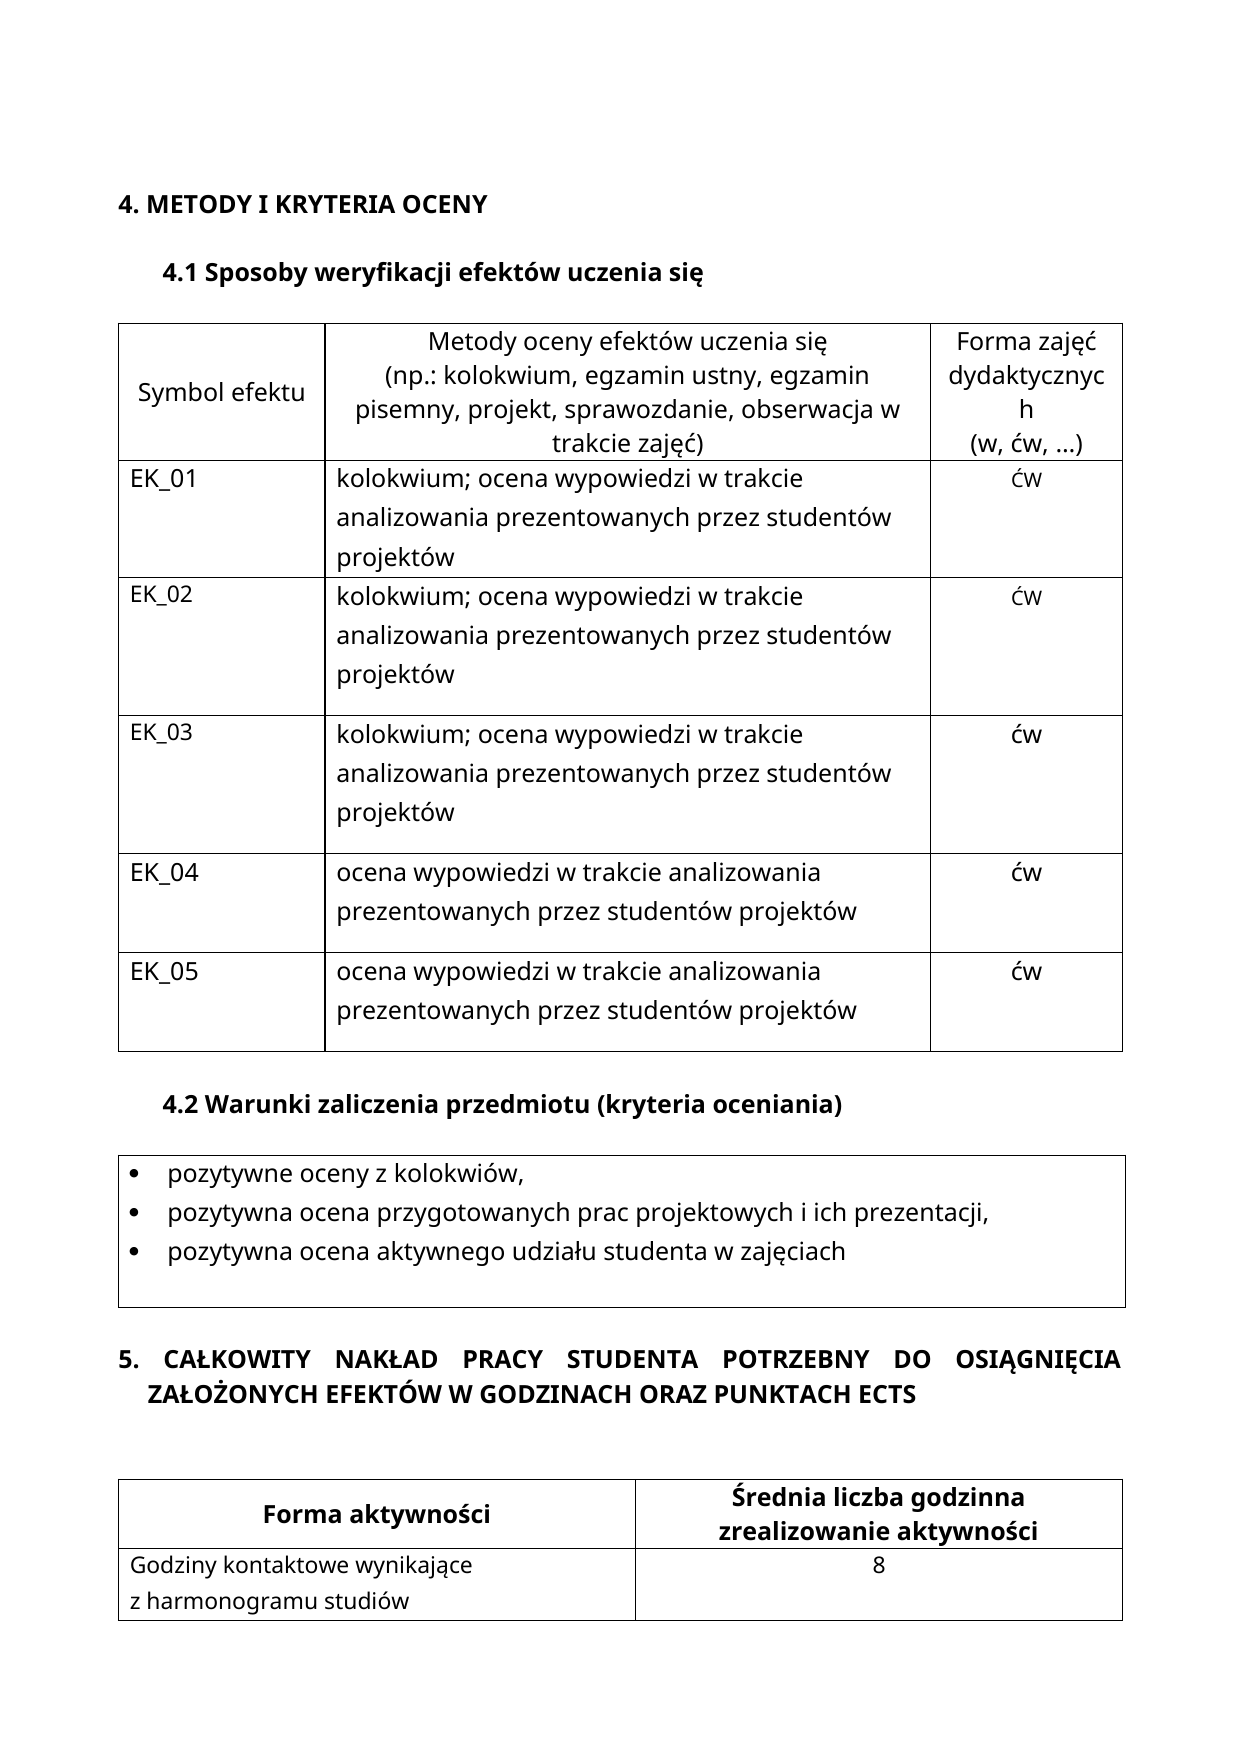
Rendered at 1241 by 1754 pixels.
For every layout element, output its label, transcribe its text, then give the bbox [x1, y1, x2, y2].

table_cell kolokwium; ocena wypowiedzi w trakcie analizowania prezentowanych przez studentów projektów [326, 461, 930, 577]
table_header Forma zajęć dydaktycznych (w, ćw, …) [931, 324, 1122, 460]
table_cell 8 [636, 1549, 1122, 1620]
table_header Forma aktywności [119, 1480, 635, 1548]
table_cell ocena wypowiedzi w trakcie analizowania prezentowanych przez studentów projektów [326, 953, 930, 1051]
table_cell EK_04 [119, 854, 324, 952]
table_header pozytywne oceny z kolokwiów, pozytywna ocena przygotowanych prac projektowych i ich prezentacji, pozytywna ocena aktywnego udziału studenta w zajęciach [119, 1156, 1125, 1307]
table_cell ocena wypowiedzi w trakcie analizowania prezentowanych przez studentów projektów [326, 854, 930, 952]
table_cell kolokwium; ocena wypowiedzi w trakcie analizowania prezentowanych przez studentów projektów [326, 716, 930, 853]
table_cell EK_05 [119, 953, 324, 1051]
table_cell ćw [931, 716, 1122, 853]
table_cell ćw [931, 461, 1122, 577]
table_cell ćw [931, 854, 1122, 952]
text 5. CAŁKOWITY NAKŁAD PRACY STUDENTA POTRZEBNY DO OSIĄGNIĘCIA ZAŁOŻONYCH EFEKTÓW W GODZINACH ORAZ PUNKTACH ECTS [118, 1342, 1122, 1410]
table_cell ćw [931, 953, 1122, 1051]
table_header Symbol efektu [119, 324, 324, 460]
table_cell Godziny kontaktowe wynikające z harmonogramu studiów [119, 1549, 635, 1620]
table_cell EK_03 [119, 716, 324, 853]
text 4.1 Sposoby weryfikacji efektów uczenia się [162, 254, 1122, 288]
table_cell ćw [931, 578, 1122, 715]
table_header Średnia liczba godzinna zrealizowanie aktywności [636, 1480, 1122, 1548]
table_cell kolokwium; ocena wypowiedzi w trakcie analizowania prezentowanych przez studentów projektów [326, 578, 930, 715]
text 4.2 Warunki zaliczenia przedmiotu (kryteria oceniania) [162, 1086, 1122, 1120]
table_header Metody oceny efektów uczenia się (np.: kolokwium, egzamin ustny, egzamin pisemny, projekt, sprawozdanie, obserwacja w trakcie zajęć) [326, 324, 930, 460]
table_cell EK_02 [119, 578, 324, 715]
text 4. METODY I KRYTERIA OCENY [118, 186, 1122, 220]
table_cell EK_01 [119, 461, 324, 577]
